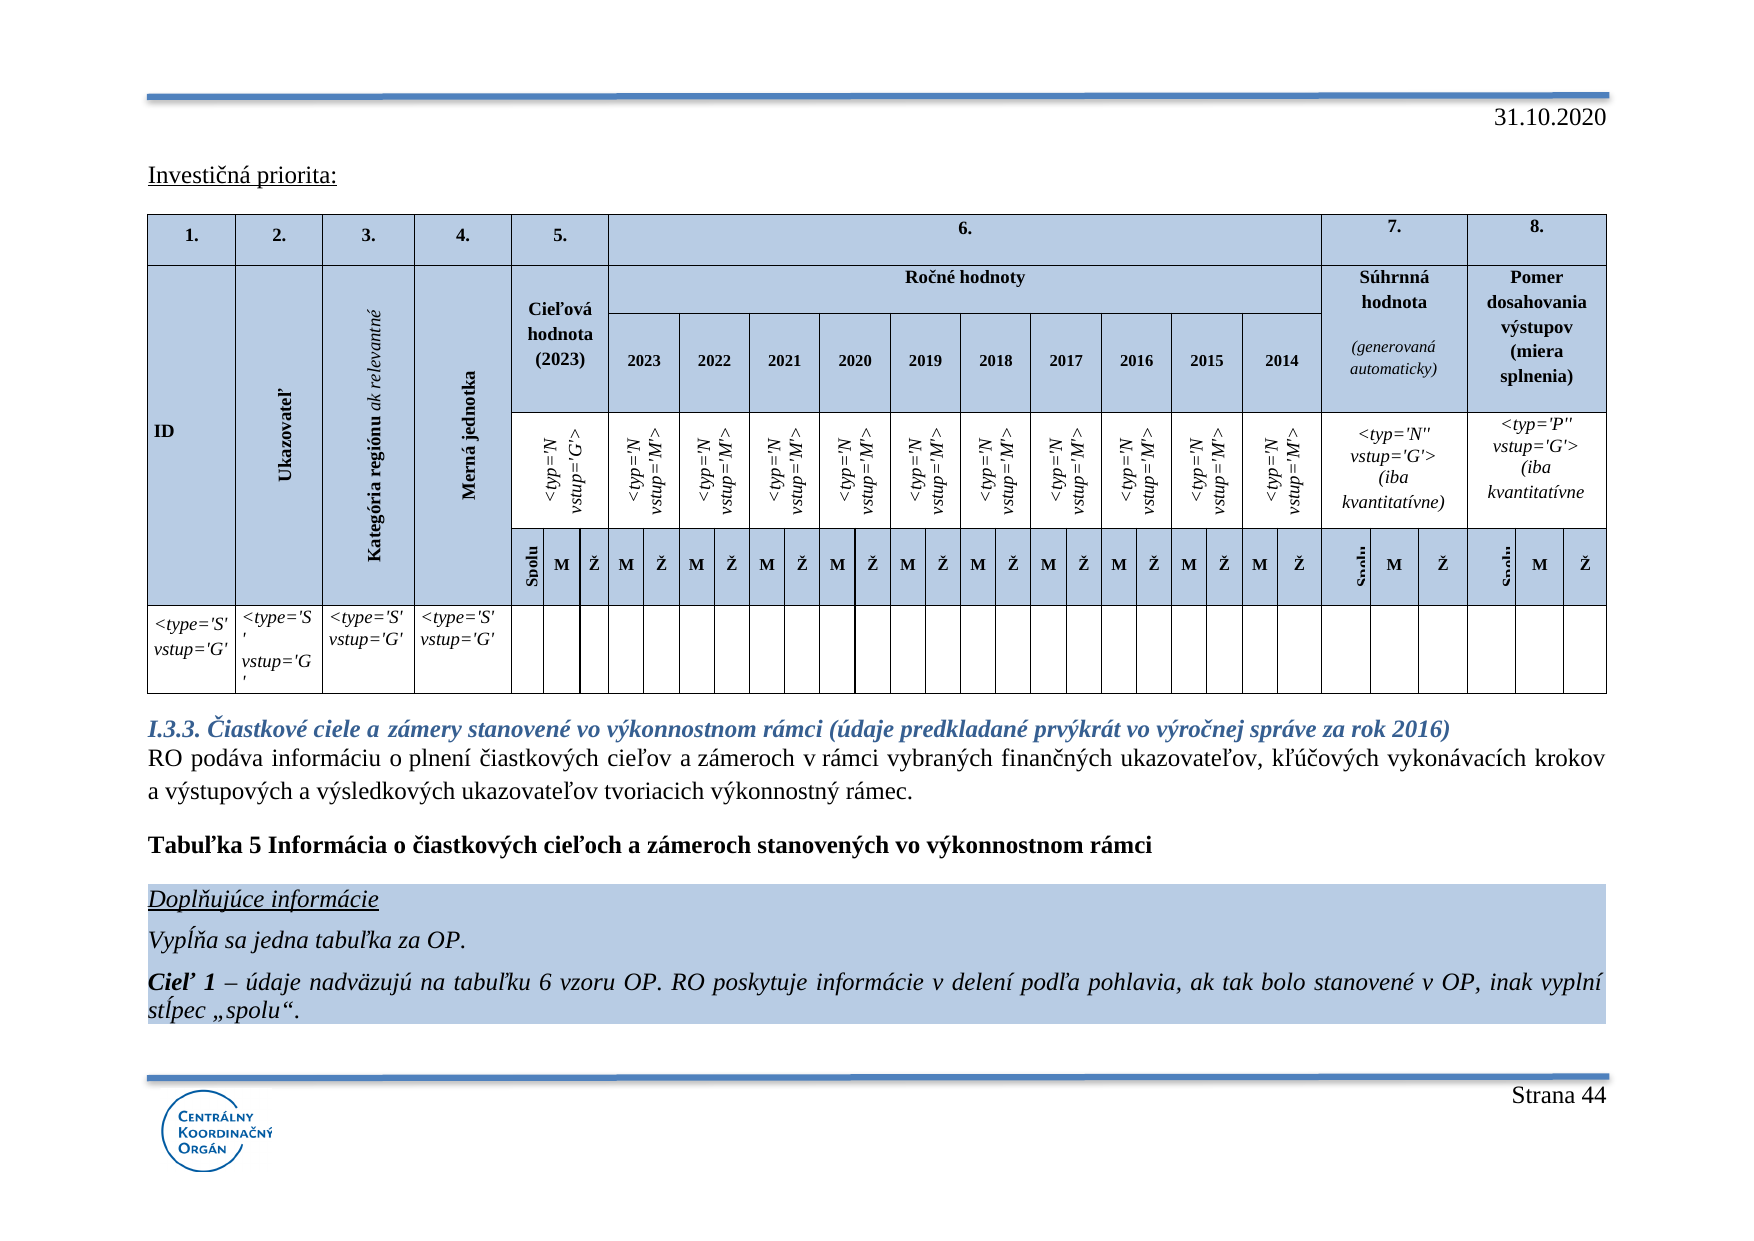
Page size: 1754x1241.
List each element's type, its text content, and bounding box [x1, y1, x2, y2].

text Vypĺňa sa jedna tabuľka za OP. [148, 925, 1606, 954]
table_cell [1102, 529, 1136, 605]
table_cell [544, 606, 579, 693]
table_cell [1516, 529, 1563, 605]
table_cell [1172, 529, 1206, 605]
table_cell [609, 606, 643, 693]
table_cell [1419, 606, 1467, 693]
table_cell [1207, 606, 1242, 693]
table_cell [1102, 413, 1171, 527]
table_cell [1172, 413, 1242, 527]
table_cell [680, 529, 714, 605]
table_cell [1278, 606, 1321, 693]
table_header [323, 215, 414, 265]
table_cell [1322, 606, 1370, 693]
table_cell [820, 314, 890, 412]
text Cieľ 1 – údaje nadväzujú na tabuľku 6 vzoru OP. RO poskytuje informácie v delení podľa pohlavia, ak tak bolo stanovené v OP, inak vyplní stĺpec „spolu“. [148, 967, 1606, 1024]
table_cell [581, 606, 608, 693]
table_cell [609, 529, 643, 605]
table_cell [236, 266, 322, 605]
text Doplňujúce informácie [148, 884, 1606, 913]
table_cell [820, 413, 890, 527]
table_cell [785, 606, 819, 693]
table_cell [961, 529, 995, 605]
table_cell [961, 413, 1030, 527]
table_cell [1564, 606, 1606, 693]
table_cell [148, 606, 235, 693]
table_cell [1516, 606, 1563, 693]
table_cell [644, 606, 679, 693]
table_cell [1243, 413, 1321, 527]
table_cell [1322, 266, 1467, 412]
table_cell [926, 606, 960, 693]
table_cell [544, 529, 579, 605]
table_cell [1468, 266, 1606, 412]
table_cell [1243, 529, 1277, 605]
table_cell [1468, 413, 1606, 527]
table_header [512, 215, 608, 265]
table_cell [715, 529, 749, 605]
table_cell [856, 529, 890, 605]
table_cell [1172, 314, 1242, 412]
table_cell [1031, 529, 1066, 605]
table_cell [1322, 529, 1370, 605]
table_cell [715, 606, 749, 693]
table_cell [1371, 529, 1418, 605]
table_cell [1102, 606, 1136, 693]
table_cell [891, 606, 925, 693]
text I.3.3. Čiastkové ciele a zámery stanovené vo výkonnostnom rámci (údaje predkladané prvýkrát vo výročnej správe za rok 2016) [148, 714, 1606, 743]
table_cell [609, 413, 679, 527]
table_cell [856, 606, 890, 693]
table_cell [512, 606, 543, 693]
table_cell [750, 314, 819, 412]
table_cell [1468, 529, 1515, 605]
picture [159, 1088, 272, 1171]
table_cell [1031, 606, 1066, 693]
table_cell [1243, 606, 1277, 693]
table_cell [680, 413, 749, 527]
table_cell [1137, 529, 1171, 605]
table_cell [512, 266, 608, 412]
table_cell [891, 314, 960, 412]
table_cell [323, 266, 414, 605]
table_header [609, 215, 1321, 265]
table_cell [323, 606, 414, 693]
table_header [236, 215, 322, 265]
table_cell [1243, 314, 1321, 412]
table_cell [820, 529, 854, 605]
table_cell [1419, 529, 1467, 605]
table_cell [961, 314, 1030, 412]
text Investičná priorita: [148, 160, 1606, 189]
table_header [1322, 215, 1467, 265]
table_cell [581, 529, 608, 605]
text Tabuľka 5 Informácia o čiastkových cieľoch a zámeroch stanovených vo výkonnostnom rámci [148, 830, 1606, 859]
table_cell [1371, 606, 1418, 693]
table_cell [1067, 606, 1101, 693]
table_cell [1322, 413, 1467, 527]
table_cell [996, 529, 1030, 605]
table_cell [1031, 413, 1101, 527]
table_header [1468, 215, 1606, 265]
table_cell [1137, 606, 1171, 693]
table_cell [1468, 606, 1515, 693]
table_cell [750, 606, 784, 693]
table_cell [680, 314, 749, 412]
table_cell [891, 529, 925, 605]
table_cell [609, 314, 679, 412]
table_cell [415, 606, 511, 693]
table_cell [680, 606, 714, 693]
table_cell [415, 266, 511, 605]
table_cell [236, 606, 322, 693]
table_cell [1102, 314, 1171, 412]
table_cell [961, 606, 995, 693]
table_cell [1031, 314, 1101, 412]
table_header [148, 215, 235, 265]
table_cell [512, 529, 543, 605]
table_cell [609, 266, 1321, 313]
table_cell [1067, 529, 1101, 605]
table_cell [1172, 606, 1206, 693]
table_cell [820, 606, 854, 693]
text RO podáva informáciu o plnení čiastkových cieľov a zámeroch v rámci vybraných finančných ukazovateľov, kľúčových vykonávacích krokov a výstupových a výsledkových ukazovateľov tvoriacich výkonnostný rámec. [148, 743, 1606, 805]
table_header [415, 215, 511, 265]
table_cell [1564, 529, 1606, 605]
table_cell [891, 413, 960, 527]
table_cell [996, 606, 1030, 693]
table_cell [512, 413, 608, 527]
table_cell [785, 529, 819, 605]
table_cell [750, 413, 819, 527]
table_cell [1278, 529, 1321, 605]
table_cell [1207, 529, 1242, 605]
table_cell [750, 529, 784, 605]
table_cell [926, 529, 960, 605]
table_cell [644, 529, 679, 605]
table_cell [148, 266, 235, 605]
